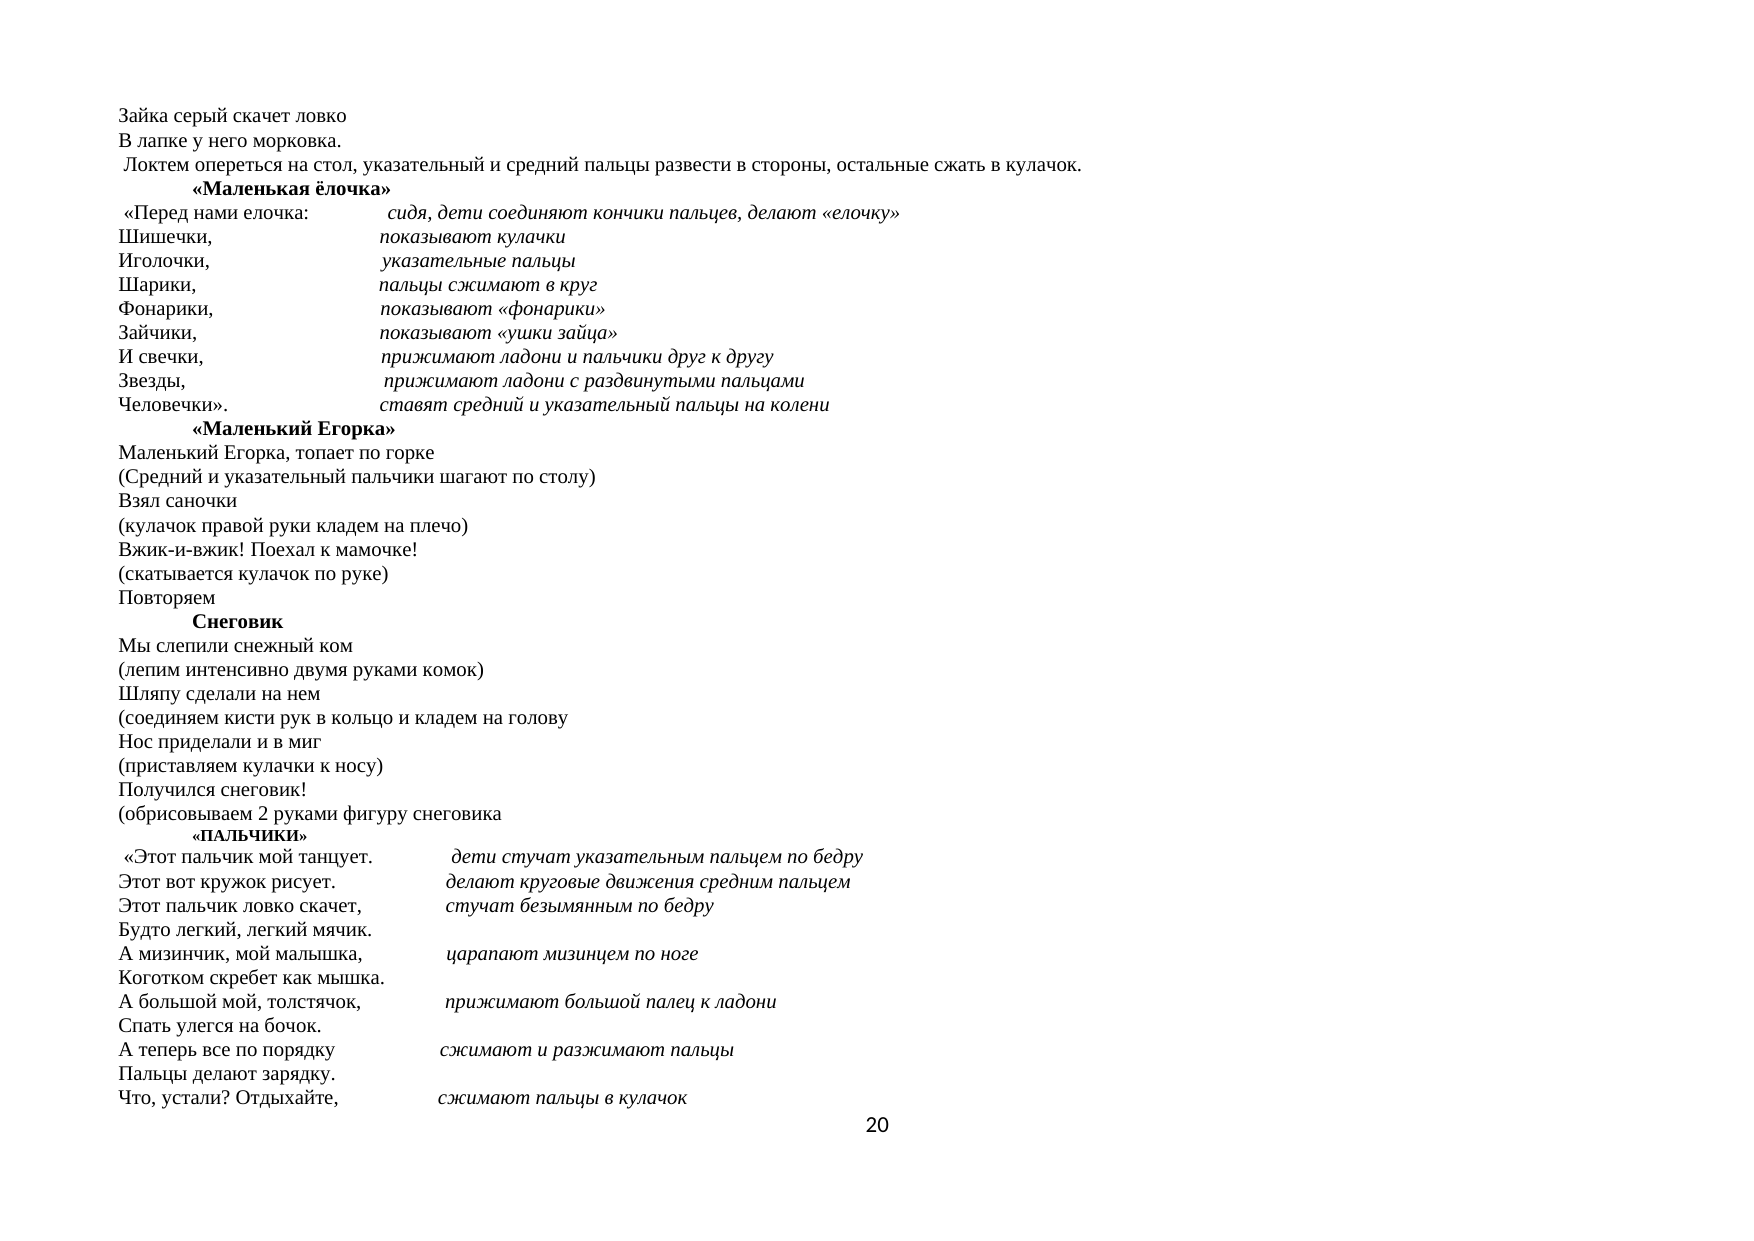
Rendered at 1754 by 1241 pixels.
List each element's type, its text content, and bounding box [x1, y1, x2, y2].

text (лепим интенсивно двумя руками комок) [118, 657, 1636, 681]
text Человечки». ставят средний и указательный пальцы на колени [118, 392, 1636, 416]
text Звезды, прижимают ладони с раздвинутыми пальцами [118, 368, 1636, 392]
text «Перед нами елочка: сидя, дети соединяют кончики пальцев, делают «елочку» [118, 200, 1636, 224]
text (Средний и указательный пальчики шагают по столу) [118, 464, 1636, 488]
text А теперь все по порядку сжимают и разжимают пальцы [118, 1037, 1636, 1061]
text Повторяем [118, 585, 1636, 609]
text (кулачок правой руки кладем на плечо) [118, 512, 1636, 537]
text Вжик-и-вжик! Поехал к мамочке! [118, 537, 1636, 561]
text Зайка серый скачет ловко В лапке у него морковка. Локтем опереться на стол, указательный и средний пальцы развести в стороны, остальные сжать в кулачок. [118, 103, 1636, 176]
text Этот пальчик ловко скачет, стучат безымянным по бедру [118, 893, 1636, 917]
text А мизинчик, мой малышка, царапают мизинцем по ноге [118, 941, 1636, 965]
text «Маленькая ёлочка» [118, 176, 1636, 200]
text Шишечки, показывают кулачки [118, 224, 1636, 248]
text Спать улегся на бочок. [118, 1013, 1636, 1037]
text Будто легкий, легкий мячик. [118, 917, 1636, 941]
text И свечки, прижимают ладони и пальчики друг к другу [118, 344, 1636, 368]
text «Этот пальчик мой танцует. дети стучат указательным пальцем по бедру [118, 844, 1636, 868]
text Нос приделали и в миг [118, 729, 1636, 753]
text Взял саночки [118, 488, 1636, 512]
text (соединяем кисти рук в кольцо и кладем на голову [118, 705, 1636, 729]
text Шарики, пальцы сжимают в круг [118, 272, 1636, 296]
text Что, устали? Отдыхайте, сжимают пальцы в кулачок [118, 1085, 1636, 1109]
text Фонарики, показывают «фонарики» [118, 296, 1636, 320]
text Коготком скребет как мышка. [118, 965, 1636, 989]
text Шляпу сделали на нем [118, 681, 1636, 705]
text Маленький Егорка, топает по горке [118, 440, 1636, 464]
text (обрисовываем 2 руками фигуру снеговика [118, 801, 1636, 825]
text (приставляем кулачки к носу) [118, 753, 1636, 777]
text (скатывается кулачок по руке) [118, 561, 1636, 585]
text А большой мой, толстячок, прижимают большой палец к ладони [118, 989, 1636, 1013]
text Пальцы делают зарядку. [118, 1061, 1636, 1085]
text Снеговик [118, 609, 1636, 633]
text Получился снеговик! [118, 777, 1636, 801]
text Этот вот кружок рисует. делают круговые движения средним пальцем [118, 868, 1636, 893]
text «Маленький Егорка» [118, 416, 1636, 440]
text Иголочки, указательные пальцы [118, 248, 1636, 272]
text «ПАЛЬЧИКИ» [118, 825, 1636, 844]
text Зайчики, показывают «ушки зайца» [118, 320, 1636, 344]
text Мы слепили снежный ком [118, 633, 1636, 657]
